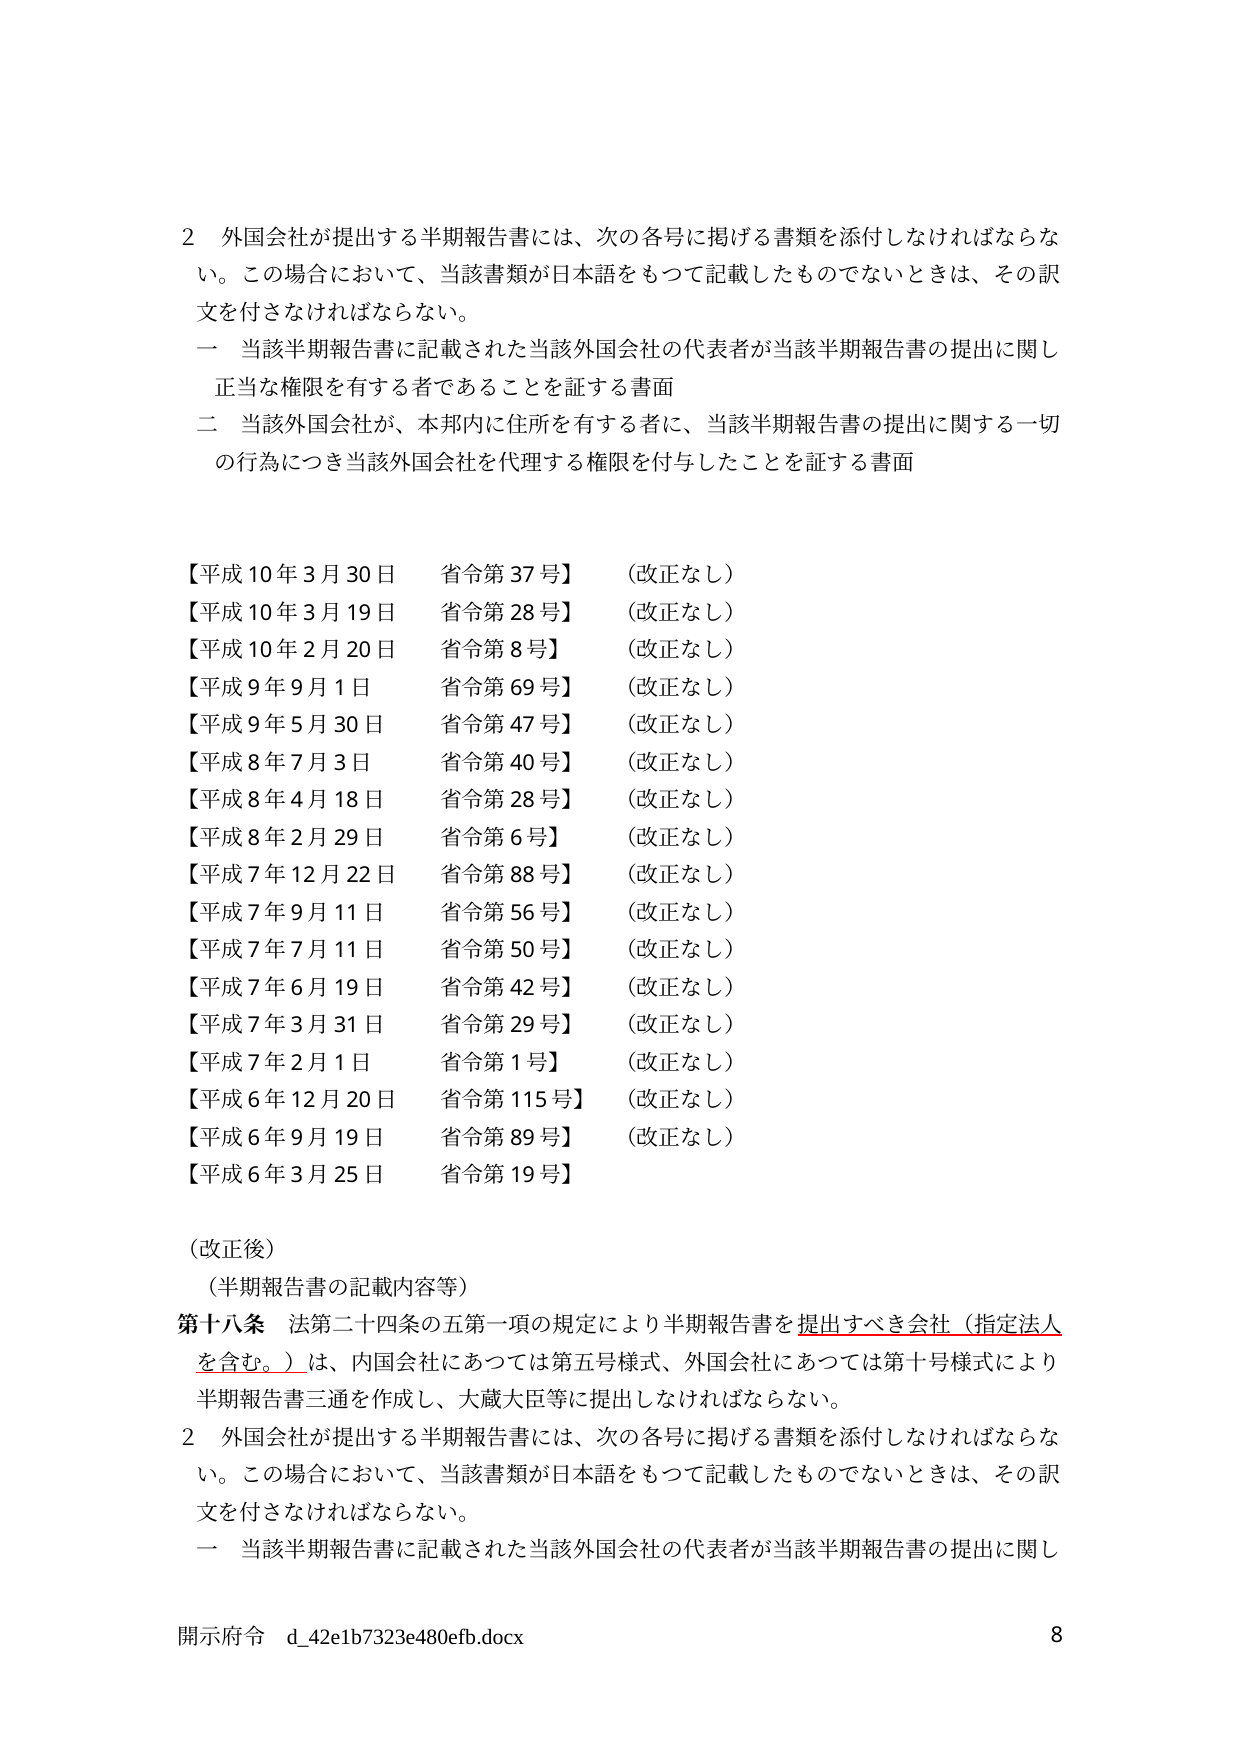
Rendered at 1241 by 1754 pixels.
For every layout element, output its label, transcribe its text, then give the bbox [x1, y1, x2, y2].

text ２ 外国会社が提出する半期報告書には、次の各号に掲げる書類を添付しなければならない。この場合において、当該書類が日本語をもつて記載したものでないときは、その訳文を付さなければならない。 [177, 1417, 1063, 1529]
text 【平成6年12月20日 省令第115号】 （改正なし） [177, 1079, 1063, 1117]
text 二 当該外国会社が、本邦内に住所を有する者に、当該半期報告書の提出に関する一切の行為につき当該外国会社を代理する権限を付与したことを証する書面 [196, 404, 1063, 479]
text 【平成7年12月22日 省令第88号】 （改正なし） [177, 854, 1063, 892]
text 【平成8年2月29日 省令第6号】 （改正なし） [177, 817, 1063, 854]
text 【平成10年3月19日 省令第28号】 （改正なし） [177, 592, 1063, 629]
text 【平成6年3月25日 省令第19号】 [177, 1154, 1063, 1192]
text 【平成7年6月19日 省令第42号】 （改正なし） [177, 967, 1063, 1004]
text 【平成7年3月31日 省令第29号】 （改正なし） [177, 1004, 1063, 1042]
text 【平成10年2月20日 省令第8号】 （改正なし） [177, 629, 1063, 667]
text 【平成8年4月18日 省令第28号】 （改正なし） [177, 779, 1063, 817]
text 【平成7年7月11日 省令第50号】 （改正なし） [177, 929, 1063, 967]
text 【平成6年9月19日 省令第89号】 （改正なし） [177, 1117, 1063, 1154]
text （改正後） [177, 1229, 1063, 1267]
text 【平成7年9月11日 省令第56号】 （改正なし） [177, 892, 1063, 929]
text 【平成9年5月30日 省令第47号】 （改正なし） [177, 704, 1063, 742]
text ２ 外国会社が提出する半期報告書には、次の各号に掲げる書類を添付しなければならない。この場合において、当該書類が日本語をもつて記載したものでないときは、その訳文を付さなければならない。 [177, 217, 1063, 329]
text 【平成7年2月1日 省令第1号】 （改正なし） [177, 1042, 1063, 1079]
text 【平成9年9月1日 省令第69号】 （改正なし） [177, 667, 1063, 704]
text 第十八条 法第二十四条の五第一項の規定により半期報告書を提出すべき会社（指定法人を含む。）は、内国会社にあつては第五号様式、外国会社にあつては第十号様式により半期報告書三通を作成し、大蔵大臣等に提出しなければならない。 [177, 1304, 1063, 1417]
text 【平成10年3月30日 省令第37号】 （改正なし） [177, 554, 1063, 592]
text （半期報告書の記載内容等） [196, 1267, 1063, 1304]
text 【平成8年7月3日 省令第40号】 （改正なし） [177, 742, 1063, 779]
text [196, 1529, 1063, 1567]
text 一 当該半期報告書に記載された当該外国会社の代表者が当該半期報告書の提出に関し正当な権限を有する者であることを証する書面 [196, 329, 1063, 404]
